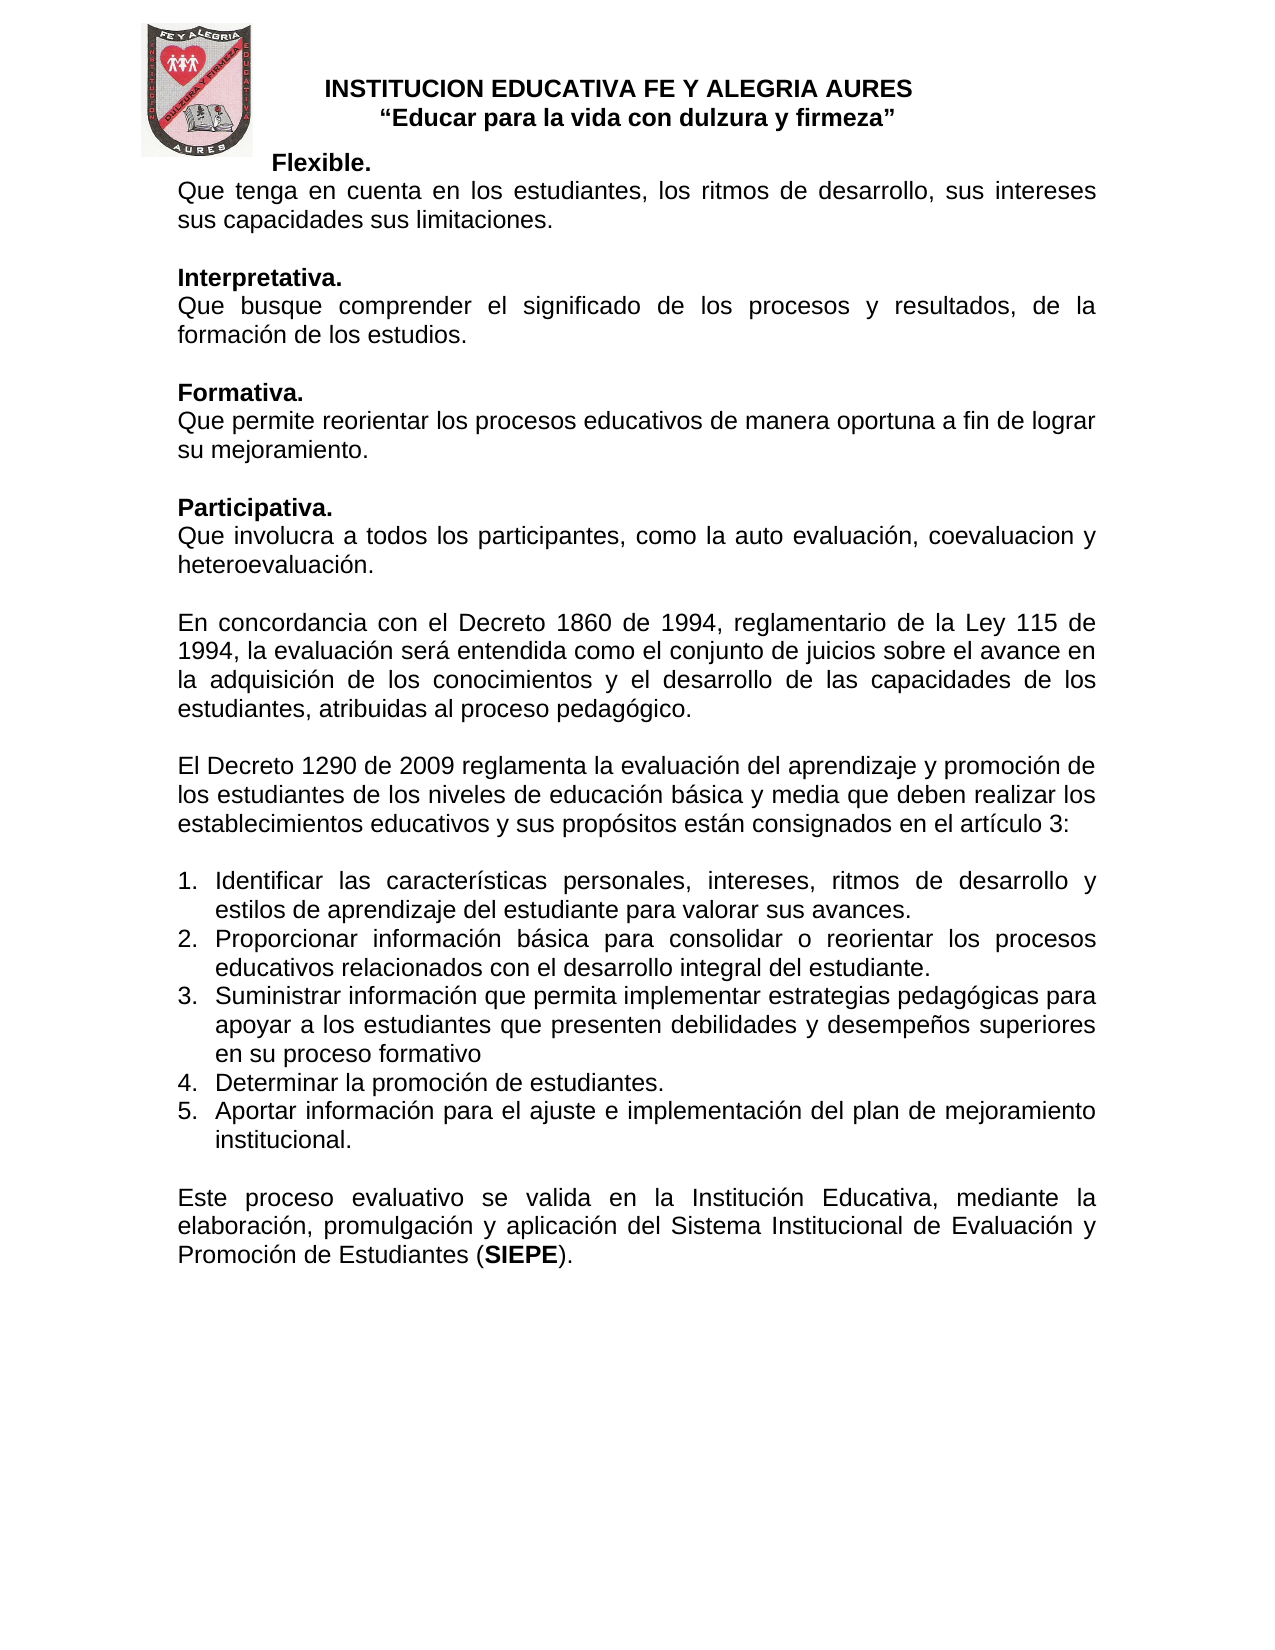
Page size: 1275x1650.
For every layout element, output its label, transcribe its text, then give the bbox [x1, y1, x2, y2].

text Que tenga en cuenta en los estudiantes, los ritmos de desarrollo, sus intereses sus capacidades sus limitaciones. [177, 176, 1098, 234]
list Determinar la promoción de estudiantes. [177, 1068, 1098, 1096]
list Identificar las características personales, intereses, ritmos de desarrollo y estilos de aprendizaje del estudiante para valorar sus avances. [177, 866, 1098, 924]
text Participativa. [177, 493, 1098, 521]
text Que involucra a todos los participantes, como la auto evaluación, coevaluacion y heteroevaluación. [177, 521, 1098, 579]
list Suministrar información que permita implementar estrategias pedagógicas para apoyar a los estudiantes que presenten debilidades y desempeños superiores en su proceso formativo [177, 981, 1098, 1068]
list Aportar información para el ajuste e implementación del plan de mejoramiento institucional. [177, 1096, 1098, 1154]
text Formativa. [177, 378, 1098, 406]
text Que permite reorientar los procesos educativos de manera oportuna a fin de lograr su mejoramiento. [177, 406, 1098, 464]
text Que busque comprender el significado de los procesos y resultados, de la formación de los estudios. [177, 291, 1098, 349]
text Interpretativa. [177, 263, 1098, 291]
picture [140, 23, 253, 155]
text En concordancia con el Decreto 1860 de 1994, reglamentario de la Ley 115 de 1994, la evaluación será entendida como el conjunto de juicios sobre el avance en la adquisición de los conocimientos y el desarrollo de las capacidades de los estudiantes, atribuidas al proceso pedagógico. [177, 608, 1098, 723]
text El Decreto 1290 de 2009 reglamenta la evaluación del aprendizaje y promoción de los estudiantes de los niveles de educación básica y media que deben realizar los establecimientos educativos y sus propósitos están consignados en el artículo 3: [177, 751, 1098, 838]
text Flexible. [177, 148, 1098, 176]
list Proporcionar información básica para consolidar o reorientar los procesos educativos relacionados con el desarrollo integral del estudiante. [177, 924, 1098, 981]
text Este proceso evaluativo se valida en la Institución Educativa, mediante la elaboración, promulgación y aplicación del Sistema Institucional de Evaluación y Promoción de Estudiantes (SIEPE). [177, 1183, 1098, 1269]
